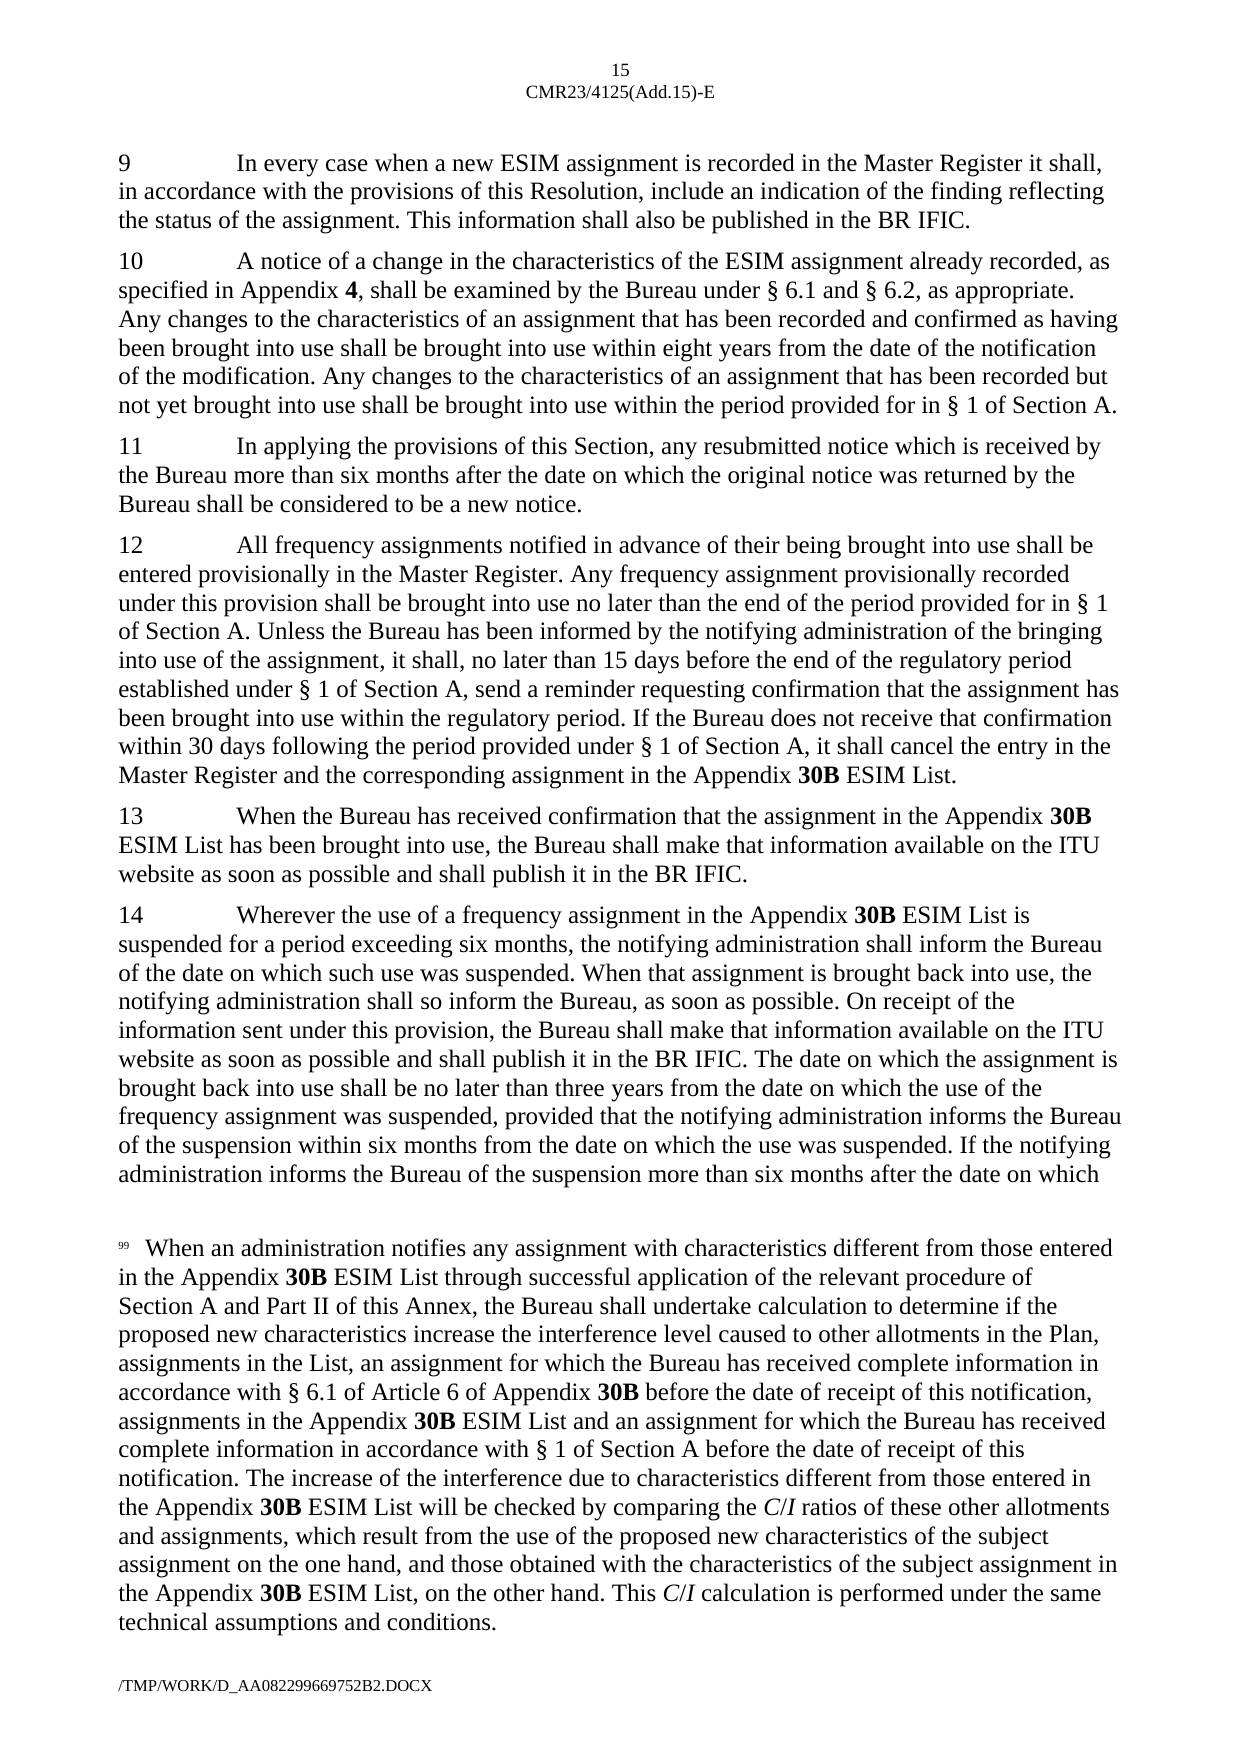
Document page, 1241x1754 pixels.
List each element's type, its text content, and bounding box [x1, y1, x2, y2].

text 12 All frequency assignments notified in advance of their being brought into use shall be entered provisionally in the Master Register. Any frequency assignment provisionally recorded under this provision shall be brought into use no later than the end of the period provided for in § 1 of Section A. Unless the Bureau has been informed by the notifying administration of the bringing into use of the assignment, it shall, no later than 15 days before the end of the regulatory period established under § 1 of Section A, send a reminder requesting confirmation that the assignment has been brought into use within the regulatory period. If the Bureau does not receive that confirmation within 30 days following the period provided under § 1 of Section A, it shall cancel the entry in the Master Register and the corresponding assignment in the Appendix 30B ESIM List. [118, 530, 1122, 789]
text 9 In every case when a new ESIM assignment is recorded in the Master Register it shall, in accordance with the provisions of this Resolution, include an indication of the finding reflecting the status of the assignment. This information shall also be published in the BR IFIC. [118, 148, 1122, 234]
text 13 When the Bureau has received confirmation that the assignment in the Appendix 30B ESIM List has been brought into use, the Bureau shall make that information available on the ITU website as soon as possible and shall publish it in the BR IFIC. [118, 801, 1122, 888]
text 10 A notice of a change in the characteristics of the ESIM assignment already recorded, as specified in Appendix 4, shall be examined by the Bureau under § 6.1 and § 6.2, as appropriate. Any changes to the characteristics of an assignment that has been recorded and confirmed as having been brought into use shall be brought into use within eight years from the date of the notification of the modification. Any changes to the characteristics of an assignment that has been recorded but not yet brought into use shall be brought into use within the period provided for in § 1 of Section A. [118, 246, 1122, 419]
text 11 In applying the provisions of this Section, any resubmitted notice which is received by the Bureau more than six months after the date on which the original notice was returned by the Bureau shall be considered to be a new notice. [118, 431, 1122, 518]
text 14 Wherever the use of a frequency assignment in the Appendix 30B ESIM List is suspended for a period exceeding six months, the notifying administration shall inform the Bureau of the date on which such use was suspended. When that assignment is brought back into use, the notifying administration shall so inform the Bureau, as soon as possible. On receipt of the information sent under this provision, the Bureau shall make that information available on the ITU website as soon as possible and shall publish it in the BR IFIC. The date on which the assignment is brought back into use shall be no later than three years from the date on which the use of the frequency assignment was suspended, provided that the notifying administration informs the Bureau of the suspension within six months from the date on which the use was suspended. If the notifying administration informs the Bureau of the suspension more than six months after the date on which the use of the frequency assignment was suspended, this three-year time period shall be reduced. In this case, the amount by which the three-year period shall be reduced shall be equal to the amount of time that has elapsed between the end of the six-month period and the date that the Bureau is informed of the suspension. If the notifying administration informs the Bureau of the suspension more than 21 months after the date on which the use of the frequency assignment was suspended, the frequency assignment shall be cancelled from the Master Register and the Appendix 30B ESIM List. [118, 900, 1122, 1188]
